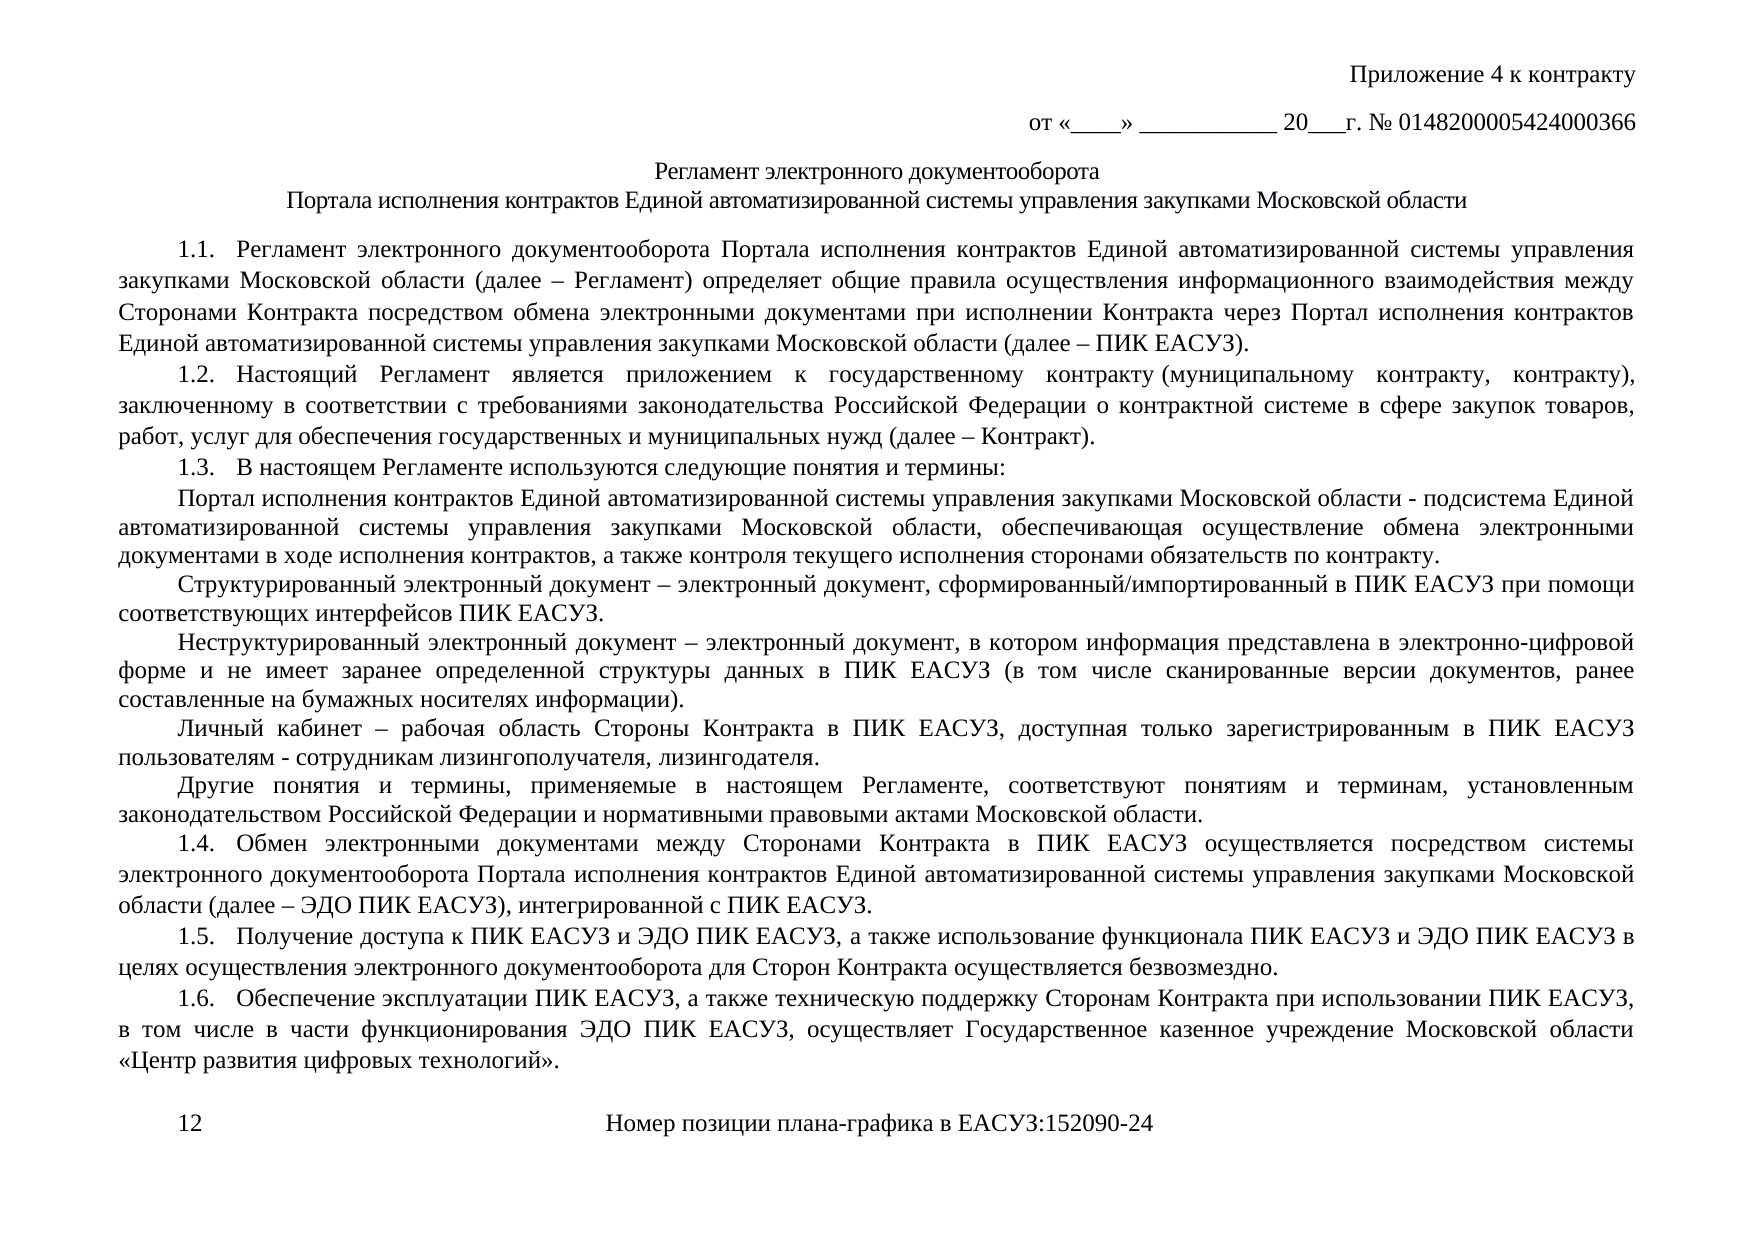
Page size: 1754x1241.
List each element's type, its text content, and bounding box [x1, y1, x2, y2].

list Получение доступа к ПИК ЕАСУЗ и ЭДО ПИК ЕАСУЗ, а также использование функционала ПИК ЕАСУЗ и ЭДО ПИК ЕАСУЗ в целях осуществления электронного документооборота для Сторон Контракта осуществляется безвозмездно. [118, 921, 1636, 981]
list Портал исполнения контрактов Единой автоматизированной системы управления закупками Московской области - подсистема Единой автоматизированной системы управления закупками Московской области, обеспечивающая осуществление обмена электронными документами в ходе исполнения контрактов, а также контроля текущего исполнения сторонами обязательств по контракту. [118, 483, 1636, 569]
list Обмен электронными документами между Сторонами Контракта в ПИК ЕАСУЗ осуществляется посредством системы электронного документооборота Портала исполнения контрактов Единой автоматизированной системы управления закупками Московской области (далее – ЭДО ПИК ЕАСУЗ), интегрированной с ПИК ЕАСУЗ. [118, 828, 1636, 919]
list В настоящем Регламенте используются следующие понятия и термины: [118, 452, 1636, 481]
list Личный кабинет – рабочая область Стороны Контракта в ПИК ЕАСУЗ, доступная только зарегистрированным в ПИК ЕАСУЗ пользователям - сотрудникам лизингополучателя, лизингодателя. [118, 713, 1636, 770]
text от «____» ___________ 20___г. № 0148200005424000366 [118, 107, 1636, 135]
list Настоящий Регламент является приложением к государственному контракту (муниципальному контракту, контракту), заключенному в соответствии с требованиями законодательства Российской Федерации о контрактной системе в сфере закупок товаров, работ, услуг для обеспечения государственных и муниципальных нужд (далее – Контракт). [118, 359, 1636, 449]
subtitle Регламент электронного документооборота Портала исполнения контрактов Единой автоматизированной системы управления закупками Московской области [118, 156, 1636, 214]
list Другие понятия и термины, применяемые в настоящем Регламенте, соответствуют понятиям и терминам, установленным законодательством Российской Федерации и нормативными правовыми актами Московской области. [118, 770, 1636, 828]
list Регламент электронного документооборота Портала исполнения контрактов Единой автоматизированной системы управления закупками Московской области (далее – Регламент) определяет общие правила осуществления информационного взаимодействия между Сторонами Контракта посредством обмена электронными документами при исполнении Контракта через Портал исполнения контрактов Единой автоматизированной системы управления закупками Московской области (далее – ПИК ЕАСУЗ). [118, 234, 1636, 356]
text Приложение 4 к контракту [118, 59, 1636, 88]
list Неструктурированный электронный документ – электронный документ, в котором информация представлена в электронно-цифровой форме и не имеет заранее определенной структуры данных в ПИК ЕАСУЗ (в том числе сканированные версии документов, ранее составленные на бумажных носителях информации). [118, 627, 1636, 713]
list Обеспечение эксплуатации ПИК ЕАСУЗ, а также техническую поддержку Сторонам Контракта при использовании ПИК ЕАСУЗ, в том числе в части функционирования ЭДО ПИК ЕАСУЗ, осуществляет Государственное казенное учреждение Московской области «Центр развития цифровых технологий». [118, 983, 1636, 1074]
list Структурированный электронный документ – электронный документ, сформированный/импортированный в ПИК ЕАСУЗ при помощи соответствующих интерфейсов ПИК ЕАСУЗ. [118, 569, 1636, 627]
